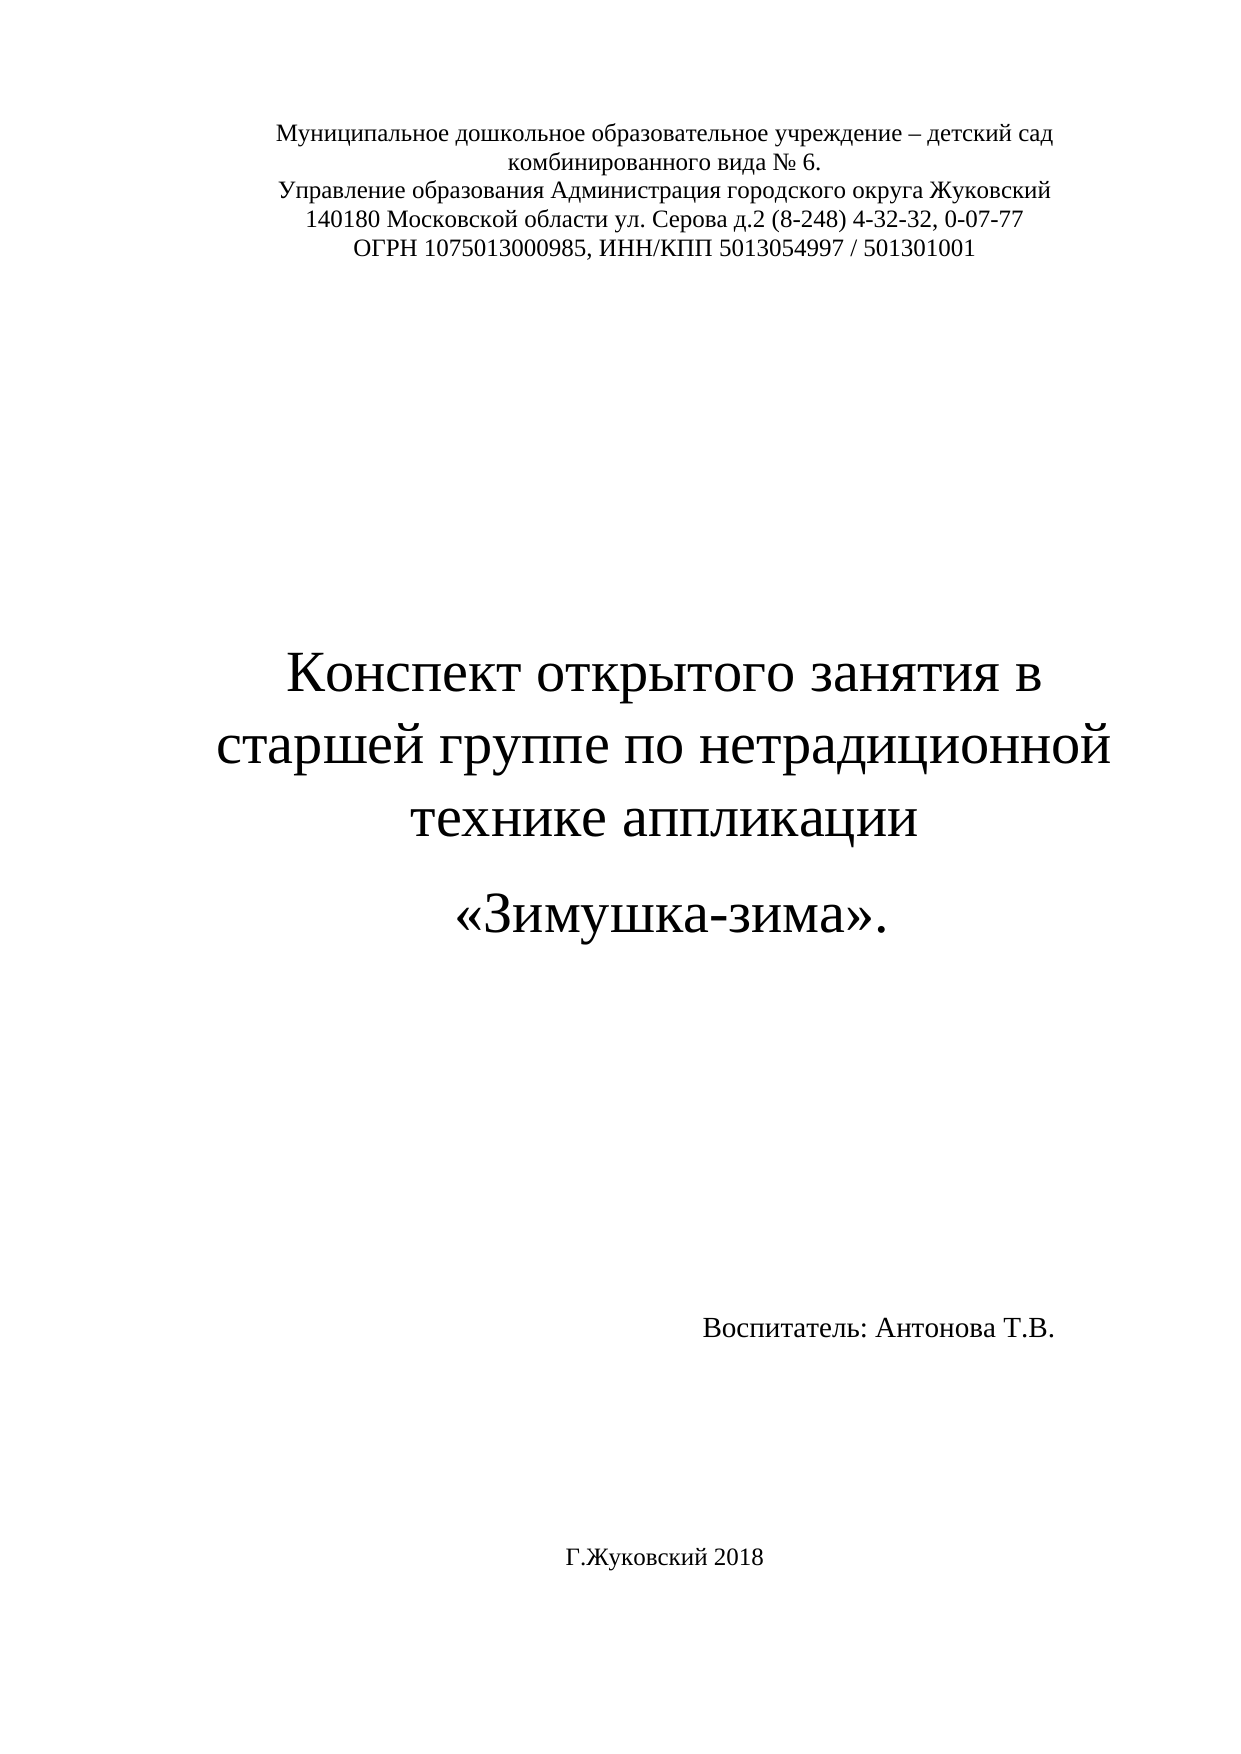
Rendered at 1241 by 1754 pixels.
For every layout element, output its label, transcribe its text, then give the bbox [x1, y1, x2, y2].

text Муниципальное дошкольное образовательное учреждение – детский сад [177, 118, 1152, 147]
text Конспект открытого занятия в старшей группе по нетрадиционной технике аппликации [177, 637, 1152, 849]
text комбинированного вида № 6. [177, 147, 1152, 176]
text Управление образования Администрация городского округа Жуковский [177, 176, 1152, 204]
text Воспитатель: Антонова Т.В. [177, 1310, 1152, 1344]
text Г.Жуковский 2018 [177, 1538, 1152, 1571]
text «Зимушка-зима». [177, 878, 1152, 945]
text ОГРН 1075013000985, ИНН/КПП 5013054997 / 501301001 [177, 233, 1152, 262]
text 140180 Московской области ул. Серова д.2 (8-248) 4-32-32, 0-07-77 [177, 204, 1152, 233]
